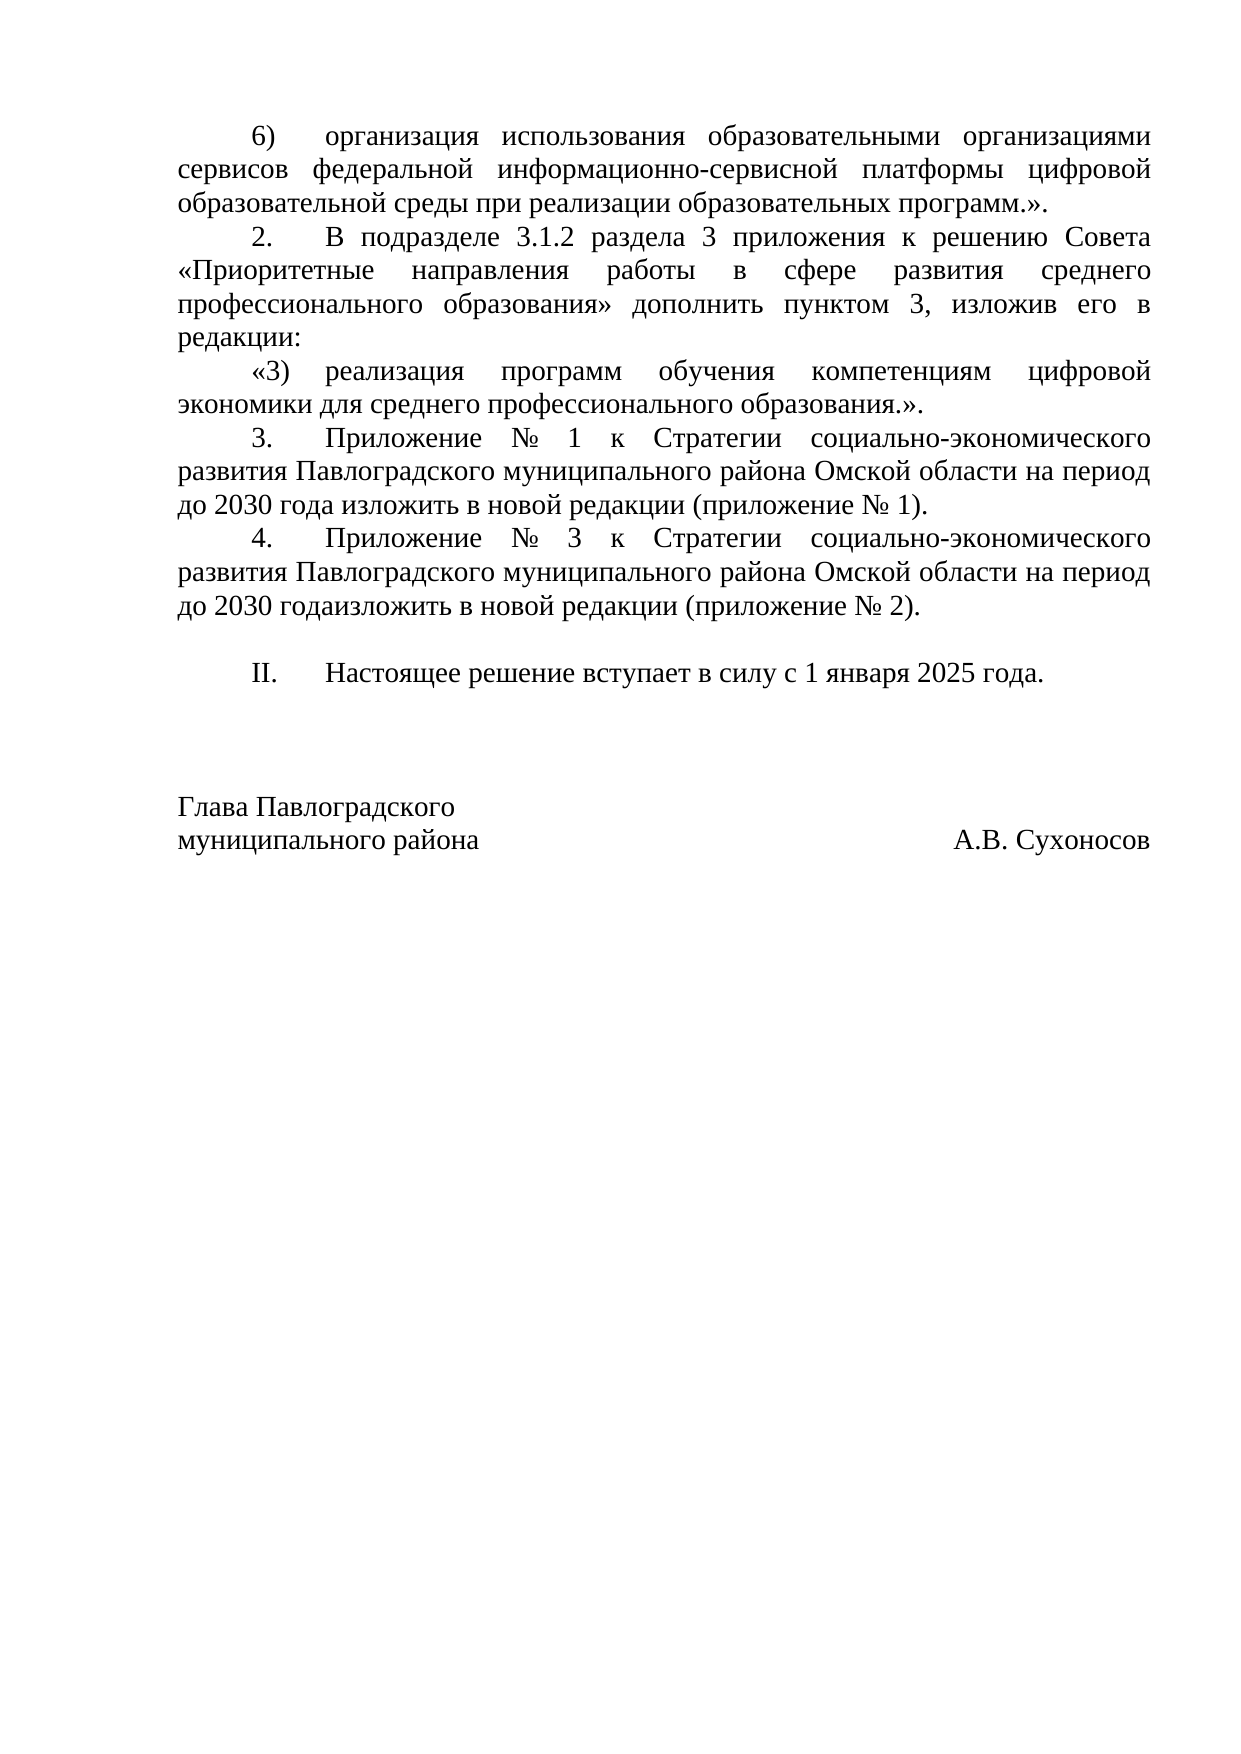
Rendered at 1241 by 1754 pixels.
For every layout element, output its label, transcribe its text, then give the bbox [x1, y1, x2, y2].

text 4. Приложение № 3 к Стратегии социально-экономического развития Павлоградского муниципального района Омской области на период до 2030 годаизложить в новой редакции (приложение № 2). [177, 521, 1152, 621]
text II. Настоящее решение вступает в силу с 1 января 2025 года. [177, 655, 1152, 688]
text «3) реализация программ обучения компетенциям цифровой экономики для среднего профессионального образования.». [177, 353, 1152, 420]
text 6) организация использования образовательными организациями сервисов федеральной информационно-сервисной платформы цифровой образовательной среды при реализации образовательных программ.». [177, 118, 1152, 219]
text 2. В подразделе 3.1.2 раздела 3 приложения к решению Совета «Приоритетные направления работы в сфере развития среднего профессионального образования» дополнить пунктом 3, изложив его в редакции: [177, 219, 1152, 353]
text муниципального района А.В. Сухоносов [177, 822, 1152, 856]
text 3. Приложение № 1 к Стратегии социально-экономического развития Павлоградского муниципального района Омской области на период до 2030 года изложить в новой редакции (приложение № 1). [177, 420, 1152, 521]
text Глава Павлоградского [177, 789, 1152, 822]
